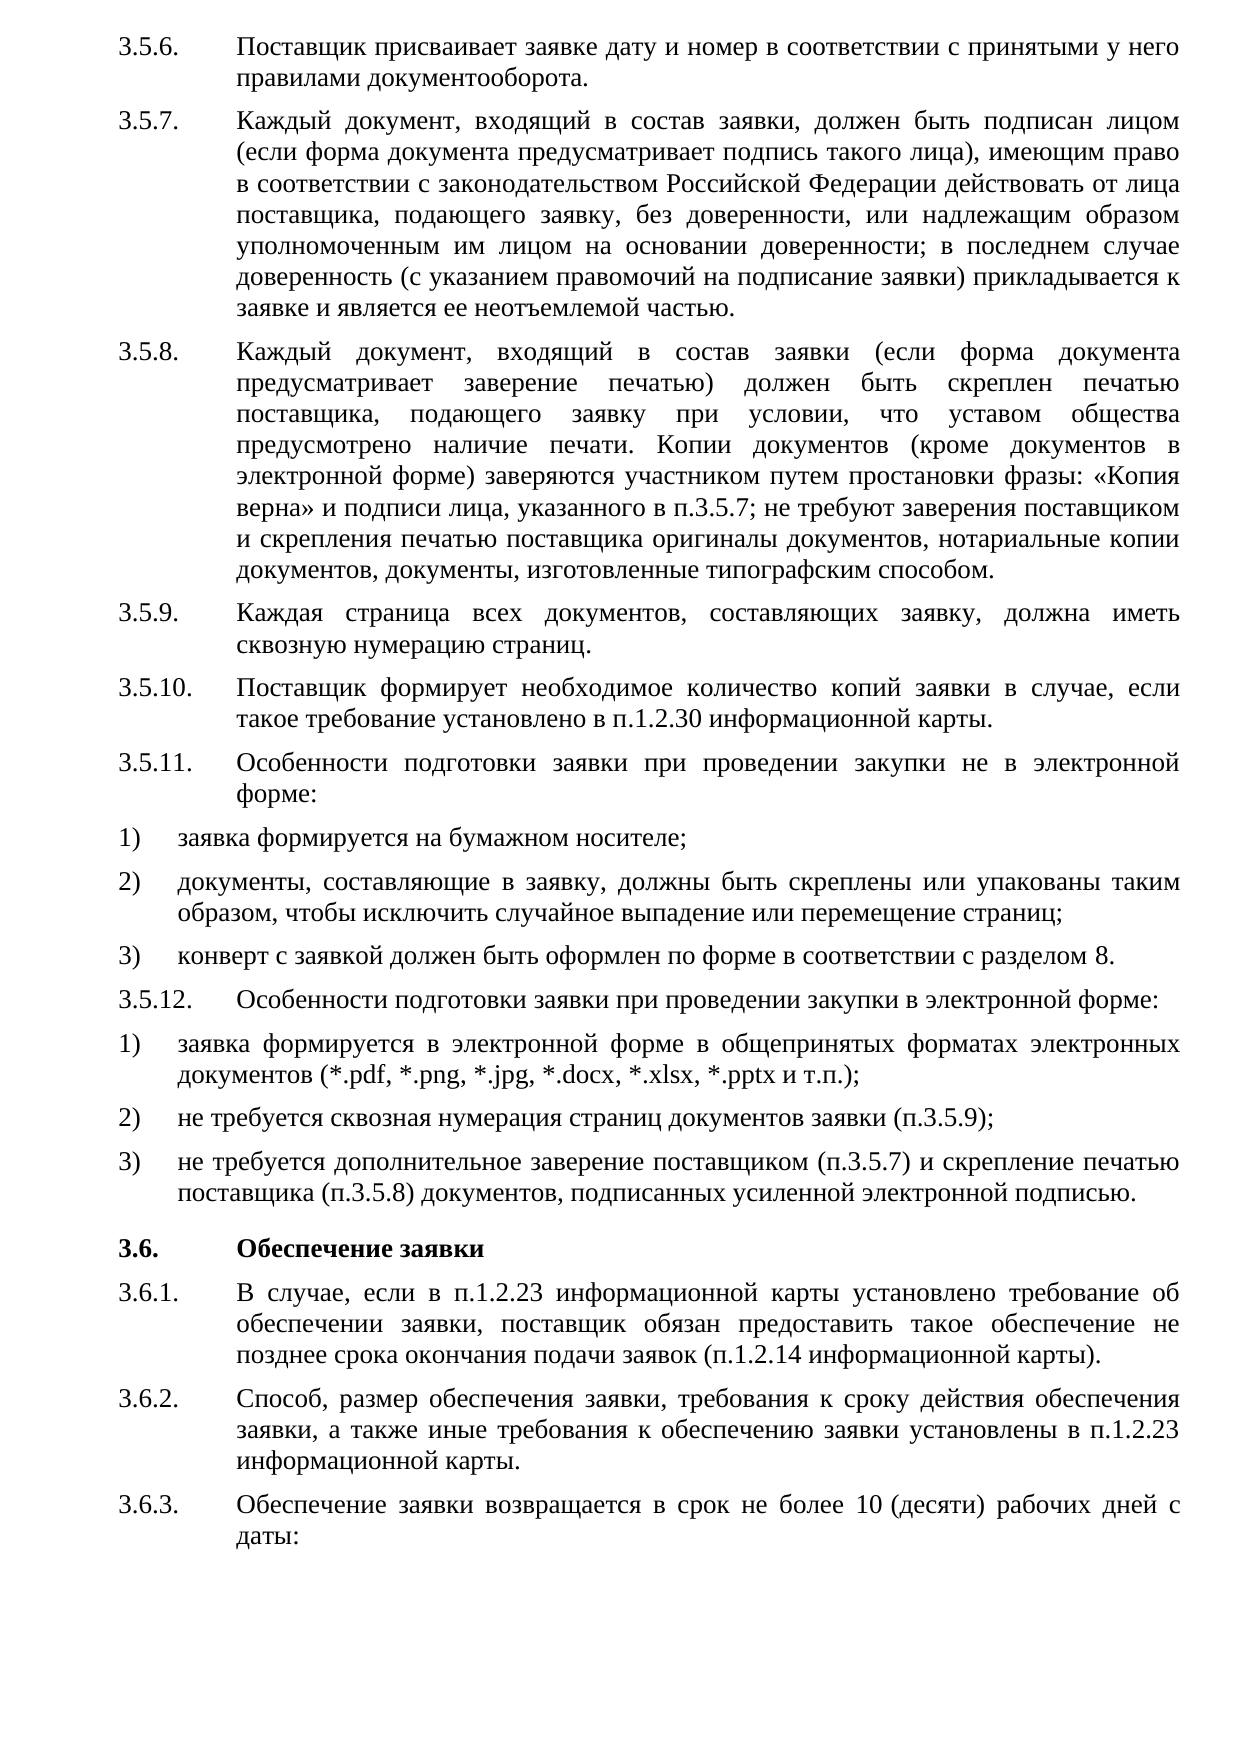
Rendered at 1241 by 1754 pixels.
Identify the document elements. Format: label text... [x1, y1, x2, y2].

text Обеспечение заявки возвращается в срок не более 10 (десяти) рабочих дней с даты: [118, 1488, 1181, 1550]
text В случае, если в п.1.2.23 информационной карты установлено требование об обеспечении заявки, поставщик обязан предоставить такое обеспечение не позднее срока окончания подачи заявок (п.1.2.14 информационной карты). [118, 1276, 1181, 1369]
text Каждый документ, входящий в состав заявки, должен быть подписан лицом (если форма документа предусматривает подпись такого лица), имеющим право в соответствии с законодательством Российской Федерации действовать от лица поставщика, подающего заявку, без доверенности, или надлежащим образом уполномоченным им лицом на основании доверенности; в последнем случае доверенность (с указанием правомочий на подписание заявки) прикладывается к заявке и является ее неотъемлемой частью. [118, 104, 1181, 322]
text заявка формируется в электронной форме в общепринятых форматах электронных документов (*.pdf, *.png, *.jpg, *.docx, *.xlsx, *.pptx и т.п.); [118, 1027, 1181, 1089]
text заявка формируется на бумажном носителе; [118, 821, 1181, 852]
text Особенности подготовки заявки при проведении закупки не в электронной форме: [118, 746, 1181, 808]
text не требуется дополнительное заверение поставщиком (п.3.5.7) и скрепление печатью поставщика (п.3.5.8) документов, подписанных усиленной электронной подписью. [118, 1145, 1181, 1207]
text Поставщик присваивает заявке дату и номер в соответствии с принятыми у него правилами документооборота. [118, 29, 1181, 92]
text не требуется сквозная нумерация страниц документов заявки (п.3.5.9); [118, 1101, 1181, 1133]
text Каждый документ, входящий в состав заявки (если форма документа предусматривает заверение печатью) должен быть скреплен печатью поставщика, подающего заявку при условии, что уставом общества предусмотрено наличие печати. Копии документов (кроме документов в электронной форме) заверяются участником путем простановки фразы: «Копия верна» и подписи лица, указанного в п.3.5.7; не требуют заверения поставщиком и скрепления печатью поставщика оригиналы документов, нотариальные копии документов, документы, изготовленные типографским способом. [118, 335, 1181, 584]
text Особенности подготовки заявки при проведении закупки в электронной форме: [118, 983, 1181, 1014]
text документы, составляющие в заявку, должны быть скреплены или упакованы таким образом, чтобы исключить случайное выпадение или перемещение страниц; [118, 864, 1181, 927]
text Каждая страница всех документов, составляющих заявку, должна иметь сквозную нумерацию страниц. [118, 597, 1181, 659]
text Обеспечение заявки [118, 1232, 1181, 1263]
text Способ, размер обеспечения заявки, требования к сроку действия обеспечения заявки, а также иные требования к обеспечению заявки установлены в п.1.2.23 информационной карты. [118, 1382, 1181, 1475]
text Поставщик формирует необходимое количество копий заявки в случае, если такое требование установлено в п.1.2.30 информационной карты. [118, 671, 1181, 734]
text конверт с заявкой должен быть оформлен по форме в соответствии с разделом 8. [118, 939, 1181, 971]
